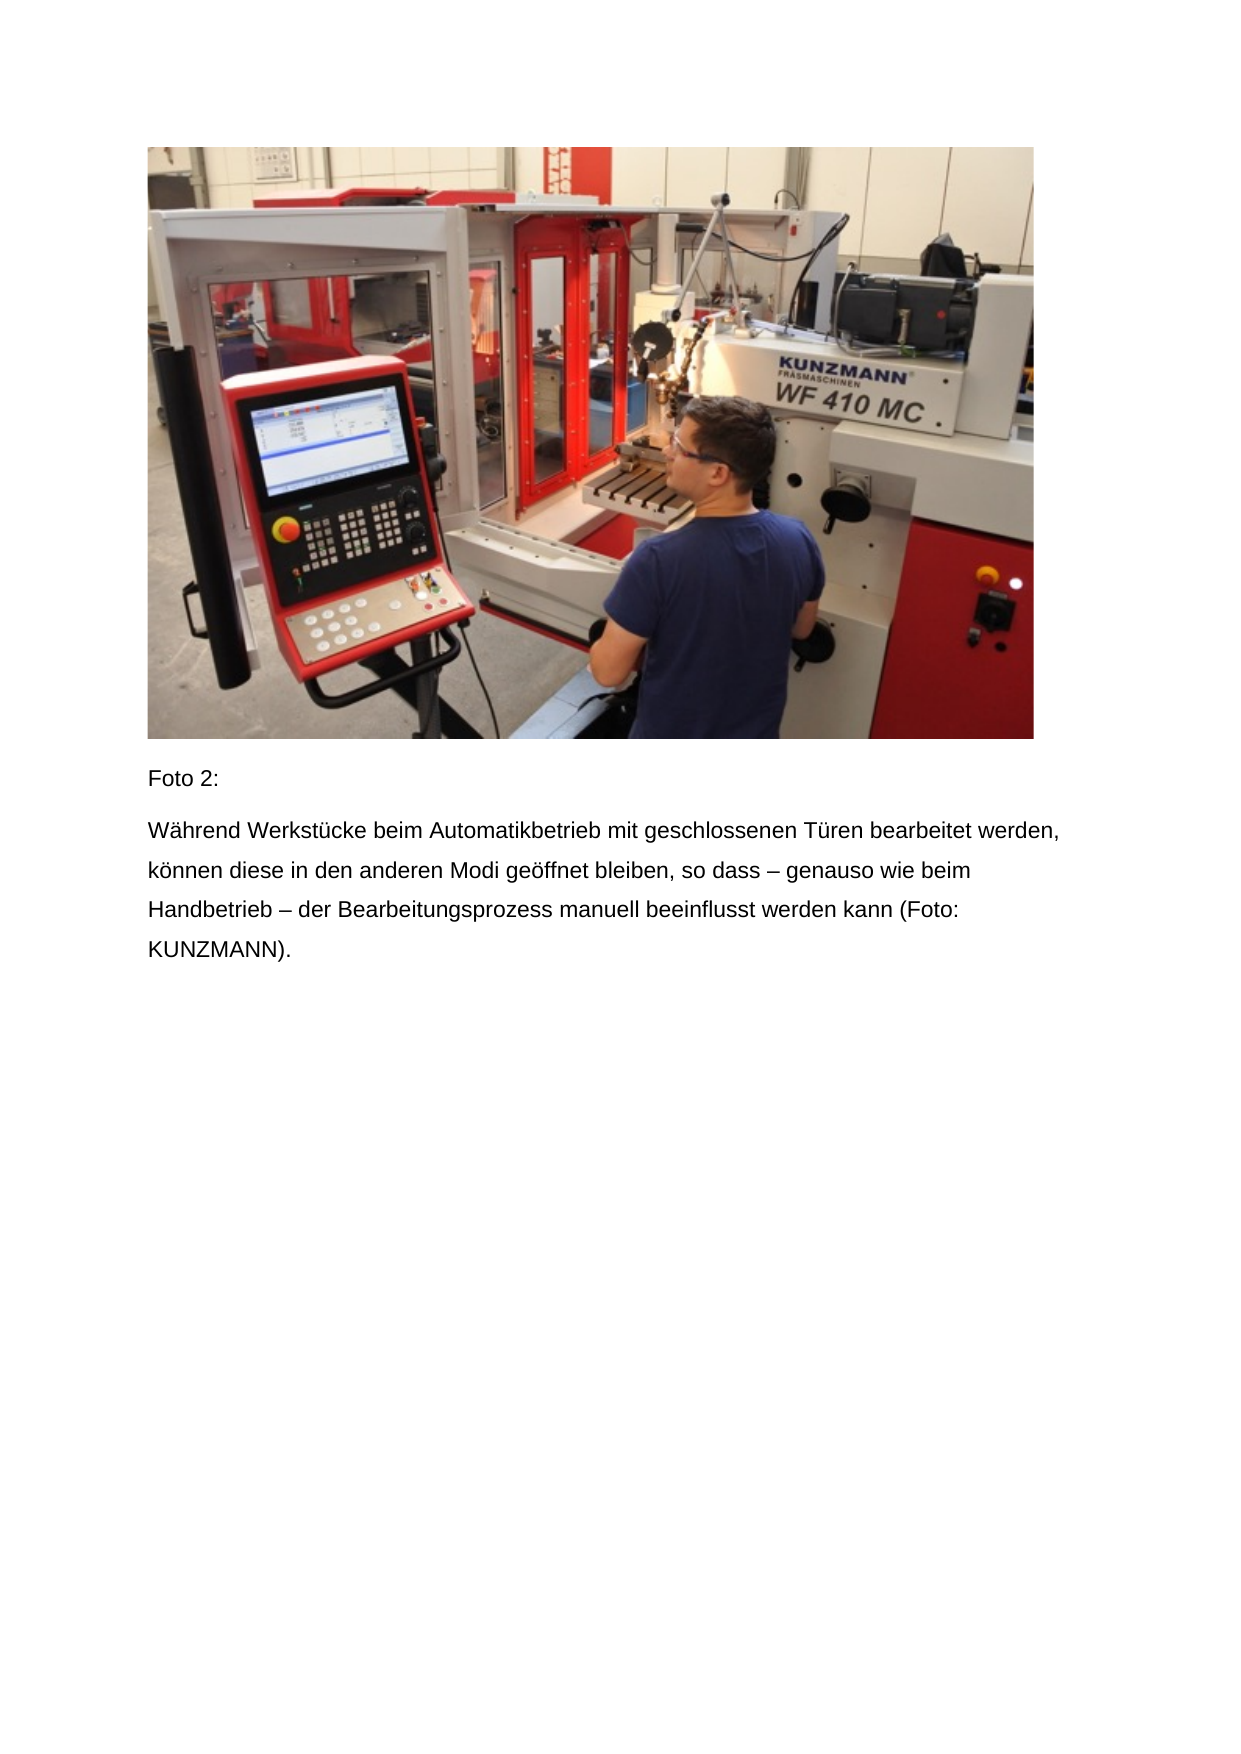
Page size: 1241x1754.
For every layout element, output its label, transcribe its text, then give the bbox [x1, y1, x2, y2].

text Während Werkstücke beim Automatikbetrieb mit geschlossenen Türen bearbeitet werden, können diese in den anderen Modi geöffnet bleiben, so dass – genauso wie beim Handbetrieb – der Bearbeitungsprozess manuell beeinflusst werden kann (Foto: KUNZMANN). [148, 817, 1093, 962]
text Foto 2: [148, 765, 1093, 791]
picture [147, 147, 1034, 739]
